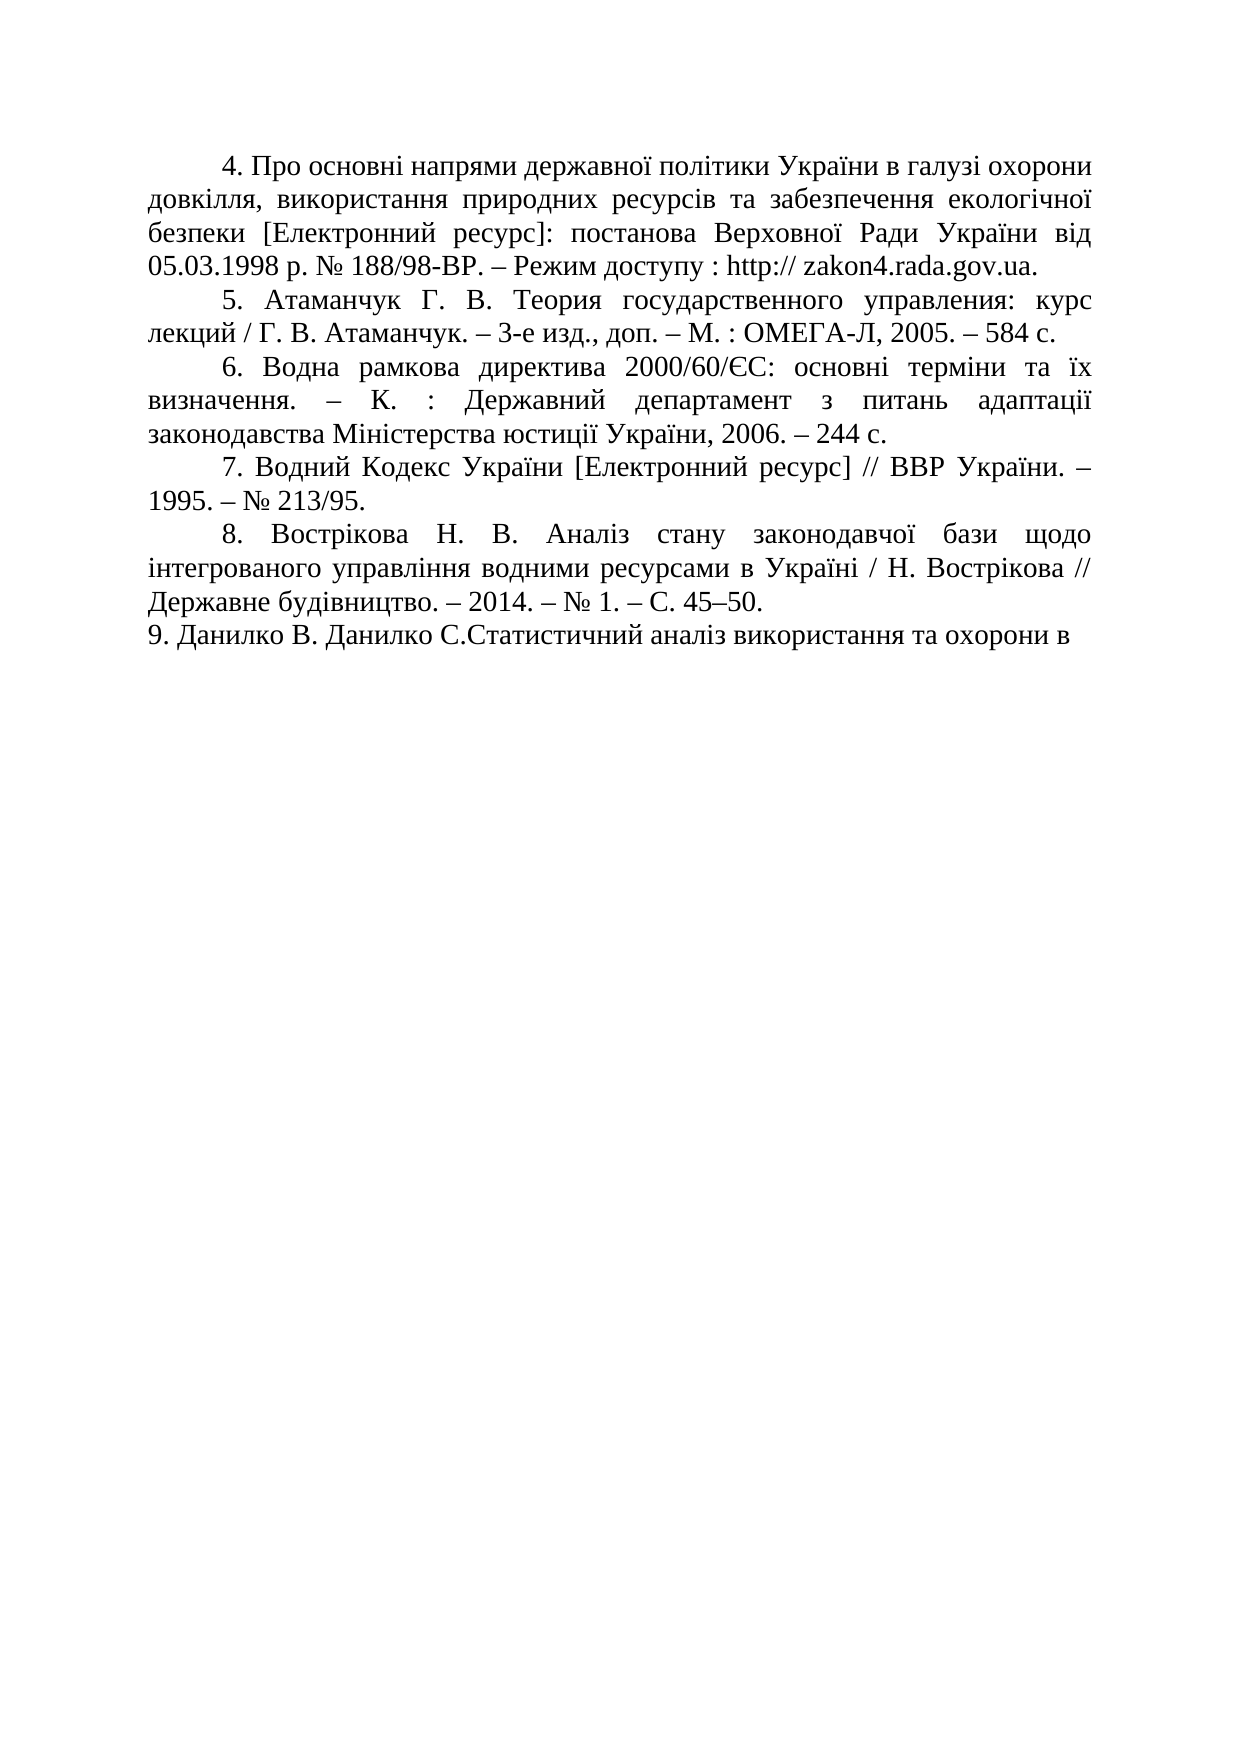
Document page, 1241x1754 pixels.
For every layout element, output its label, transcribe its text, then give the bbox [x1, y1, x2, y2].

text 7. Водний Кодекс України [Електронний ресурс] // ВВР України. – 1995. – № 213/95. [148, 449, 1092, 517]
text 4. Про основні напрями державної політики України в галузі охорони довкілля, використання природних ресурсів та забезпечення екологічної безпеки [Електронний ресурс]: постанова Верховної Ради України від 05.03.1998 р. № 188/98-ВР. – Режим доступу : http:// zakon4.rada.gov.ua. [148, 148, 1092, 282]
text 8. Вострікова Н. В. Аналіз стану законодавчої бази щодо інтегрованого управління водними ресурсами в Україні / Н. Вострікова // Державне будівництво. – 2014. – № 1. – С. 45–50. [148, 517, 1092, 617]
text 6. Водна рамкова директива 2000/60/ЄС: основні терміни та їх визначення. – К. : Державний департамент з питань адаптації законодавства Міністерства юстиції України, 2006. – 244 с. [148, 349, 1092, 449]
text 9. Данилко В. Данилко С.Статистичний аналіз використання та охорони в [148, 617, 1092, 651]
text 5. Атаманчук Г. В. Теория государственного управления: курс лекций / Г. В. Атаманчук. – 3-е изд., доп. – М. : ОМЕГА-Л, 2005. – 584 с. [148, 282, 1092, 349]
